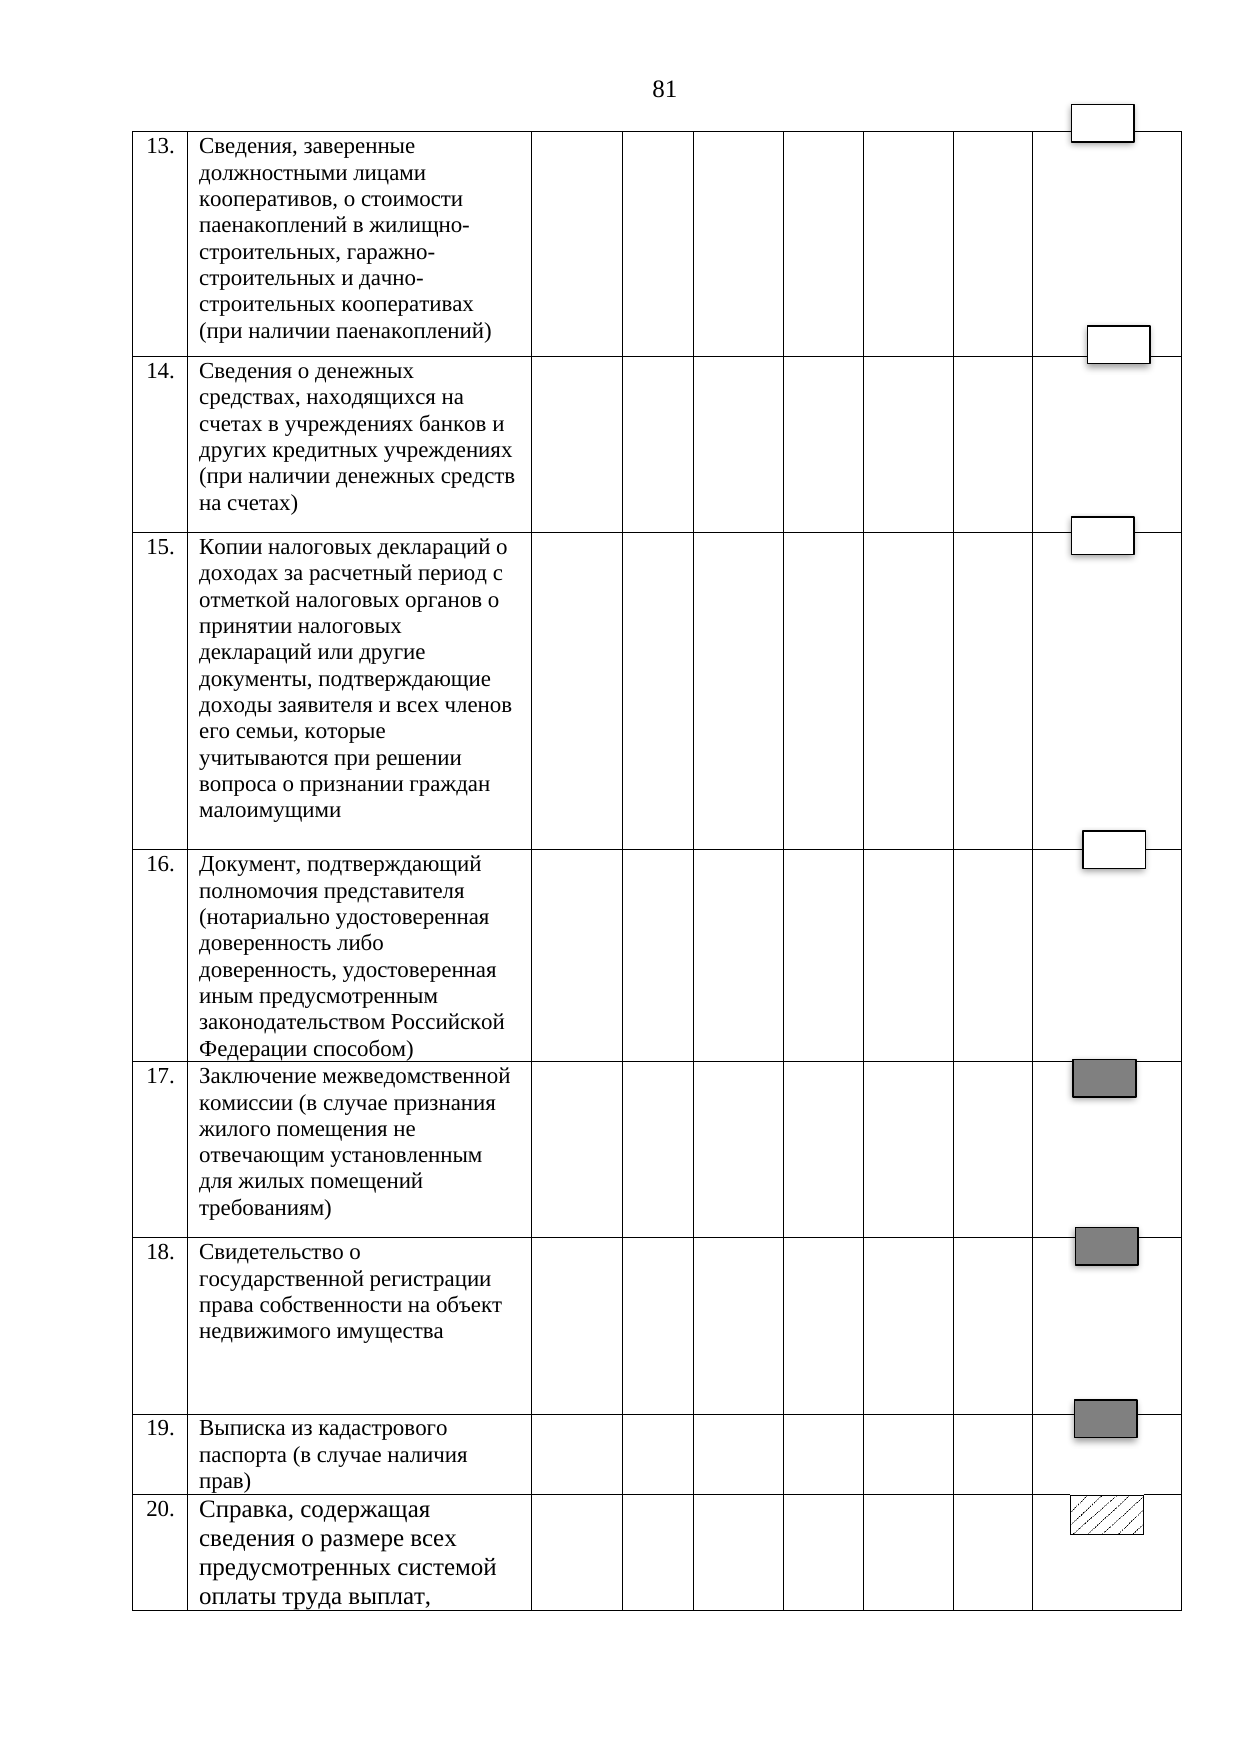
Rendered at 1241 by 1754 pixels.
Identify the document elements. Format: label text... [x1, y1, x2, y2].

table_cell [784, 132, 863, 356]
table_cell [954, 533, 1032, 849]
table_cell [694, 357, 783, 532]
table_cell [864, 1238, 953, 1413]
table_cell [864, 533, 953, 849]
table_cell [532, 1238, 622, 1413]
table_cell [532, 1415, 622, 1493]
table_cell [623, 1415, 693, 1493]
table_cell [784, 850, 863, 1061]
table_cell [623, 1062, 693, 1237]
table_cell Документ, подтверждающий полномочия представителя (нотариально удостоверенная доверенность либо доверенность, удостоверенная иным предусмотренным законодательством Российской Федерации способом) [188, 850, 531, 1061]
table_cell [532, 357, 622, 532]
table_cell [623, 850, 693, 1061]
table_cell Сведения о денежных средствах, находящихся на счетах в учреждениях банков и других кредитных учреждениях (при наличии денежных средств на счетах) [188, 357, 531, 532]
table_cell [784, 1238, 863, 1413]
table_cell [1033, 1415, 1181, 1493]
table_cell [694, 850, 783, 1061]
table_cell 16. [133, 850, 187, 1061]
table_cell [623, 357, 693, 532]
table_cell [623, 132, 693, 356]
table_cell [1033, 850, 1181, 1061]
table_cell [1033, 132, 1181, 356]
table_cell [954, 1495, 1032, 1609]
table_cell 14. [133, 357, 187, 532]
table_cell [532, 132, 622, 356]
table_cell [623, 533, 693, 849]
table_cell [694, 1238, 783, 1413]
table_cell Заключение межведомственной комиссии (в случае признания жилого помещения не отвечающим установленным для жилых помещений требованиям) [188, 1062, 531, 1237]
table_cell [784, 533, 863, 849]
table_cell 17. [133, 1062, 187, 1237]
table_cell [532, 533, 622, 849]
table_cell [623, 1495, 693, 1609]
table_cell [784, 1495, 863, 1609]
table_cell Свидетельство о государственной регистрации права собственности на объект недвижимого имущества [188, 1238, 531, 1413]
table_cell Выписка из кадастрового паспорта (в случае наличия прав) [188, 1415, 531, 1493]
table_cell [784, 1415, 863, 1493]
table_cell [864, 1495, 953, 1609]
table_cell [954, 1415, 1032, 1493]
table_cell [694, 1062, 783, 1237]
table_cell [954, 850, 1032, 1061]
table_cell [188, 1495, 531, 1609]
table_cell 20. [133, 1495, 187, 1609]
table_cell [1033, 1062, 1181, 1237]
table_cell [864, 850, 953, 1061]
table_cell [532, 850, 622, 1061]
table_cell [784, 1062, 863, 1237]
table_cell [1033, 533, 1181, 849]
table_cell Сведения, заверенные должностными лицами кооперативов, о стоимости паенакоплений в жилищно-строительных, гаражно-строительных и дачно-строительных кооперативах (при наличии паенакоплений) [188, 132, 531, 356]
table_cell 18. [133, 1238, 187, 1413]
table_cell [694, 1415, 783, 1493]
table_cell [694, 132, 783, 356]
table_cell [954, 357, 1032, 532]
table_cell [954, 1238, 1032, 1413]
table_cell [864, 1415, 953, 1493]
table_cell [784, 357, 863, 532]
table_cell [532, 1062, 622, 1237]
table_cell [532, 1495, 622, 1609]
table_cell [694, 533, 783, 849]
table_cell [623, 1238, 693, 1413]
table_cell [864, 1062, 953, 1237]
picture [1071, 1496, 1143, 1534]
table_cell [1033, 1238, 1181, 1413]
table_cell Копии налоговых деклараций о доходах за расчетный период с отметкой налоговых органов о принятии налоговых деклараций или другие документы, подтверждающие доходы заявителя и всех членов его семьи, которые учитываются при решении вопроса о признании граждан малоимущими [188, 533, 531, 849]
table_cell 13. [133, 132, 187, 356]
table_cell [864, 357, 953, 532]
table_cell [694, 1495, 783, 1609]
table_cell [864, 132, 953, 356]
table_cell [1033, 357, 1181, 532]
table_cell 15. [133, 533, 187, 849]
table_cell [954, 1062, 1032, 1237]
table_cell [954, 132, 1032, 356]
table_cell 19. [133, 1415, 187, 1493]
table_cell [1033, 1495, 1181, 1609]
